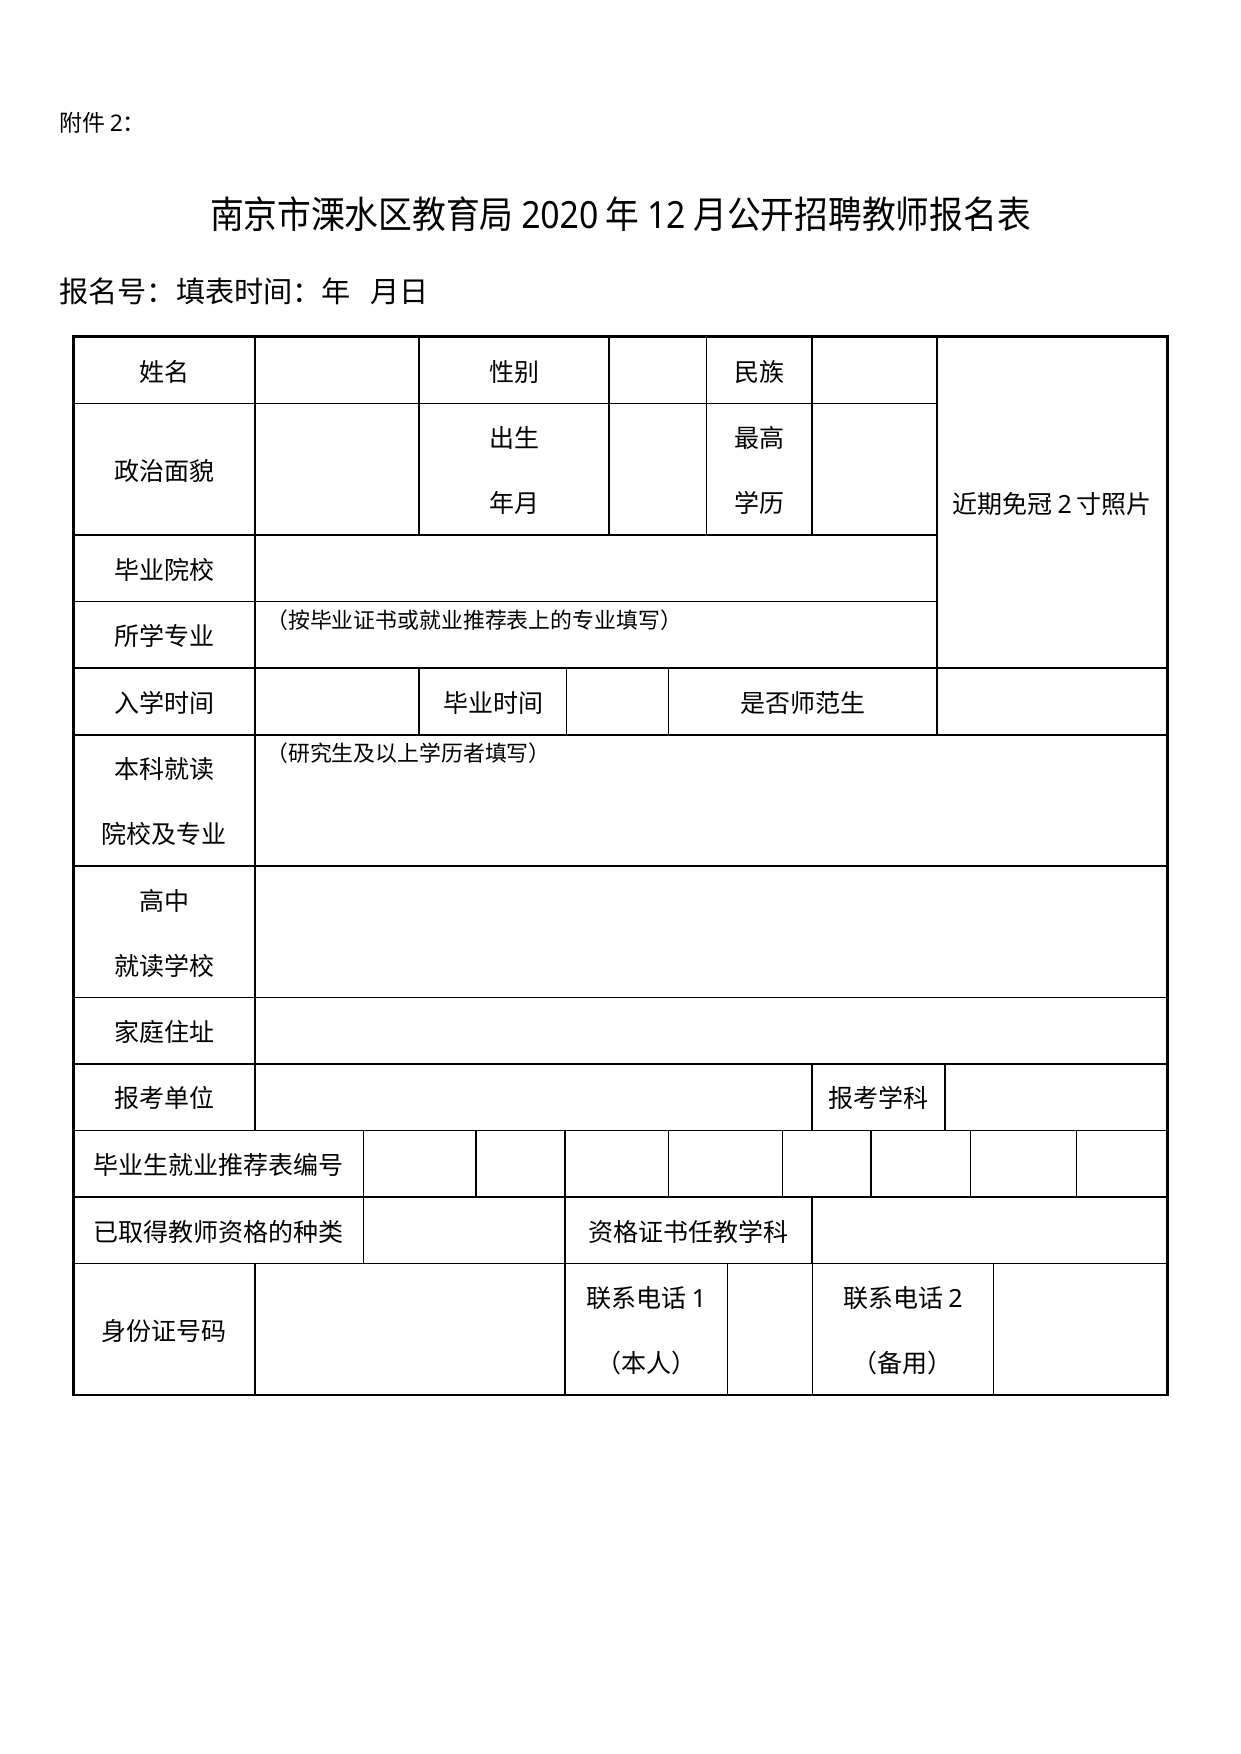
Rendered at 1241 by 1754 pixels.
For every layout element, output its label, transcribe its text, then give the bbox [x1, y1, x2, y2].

table_header [813, 338, 936, 403]
table_cell 联系电话2 （备用） [813, 1264, 993, 1394]
table_cell [728, 1264, 812, 1394]
table_cell 资格证书任教学科 [566, 1198, 811, 1263]
table_cell [610, 404, 706, 534]
table_cell 家庭住址 [75, 998, 254, 1063]
table_cell [938, 669, 1166, 734]
table_cell 政治面貌 [75, 404, 254, 534]
table_cell 已取得教师资格的种类 [75, 1198, 363, 1263]
table_header [256, 338, 418, 403]
table_cell 入学时间 [75, 669, 254, 734]
table_cell 身份证号码 [75, 1264, 254, 1394]
table_cell （按毕业证书或就业推荐表上的专业填写） [256, 602, 936, 667]
table_cell 最高 学历 [707, 404, 811, 534]
table_cell 本科就读 院校及专业 [75, 736, 254, 865]
table_cell 是否师范生 [669, 669, 936, 734]
table_cell [1077, 1131, 1166, 1196]
table_cell [669, 1131, 782, 1196]
table_cell [813, 1198, 1166, 1263]
table_cell [872, 1131, 970, 1196]
table_cell [256, 669, 418, 734]
table_cell [566, 1131, 668, 1196]
table_cell [256, 998, 1166, 1063]
table_cell 毕业时间 [420, 669, 566, 734]
table_cell [256, 1065, 811, 1129]
table_cell [946, 1065, 1166, 1129]
table_header 近期免冠2寸照片 [938, 338, 1166, 667]
table_cell [256, 404, 418, 534]
table_cell [256, 536, 936, 601]
text 报名号：填表时间：年 月日 [59, 257, 1181, 322]
table_cell 高中 就读学校 [75, 867, 254, 997]
table_cell [256, 1264, 564, 1394]
table_header 性别 [420, 338, 608, 403]
table_cell 所学专业 [75, 602, 254, 667]
table_cell [364, 1198, 564, 1263]
table_cell [567, 669, 668, 734]
text 南京市溧水区教育局2020年12月公开招聘教师报名表 [59, 179, 1181, 244]
table_cell 毕业生就业推荐表编号 [75, 1131, 363, 1196]
table_cell [783, 1131, 870, 1196]
table_cell 报考学科 [813, 1065, 944, 1129]
table_cell 毕业院校 [75, 536, 254, 601]
table_cell 报考单位 [75, 1065, 254, 1129]
text 附件2： [59, 89, 1181, 154]
table_cell [256, 867, 1166, 997]
table_header 姓名 [75, 338, 254, 403]
table_cell 出生 年月 [420, 404, 608, 534]
table_cell [994, 1264, 1166, 1394]
table_cell [364, 1131, 475, 1196]
table_cell [813, 404, 936, 534]
table_cell [477, 1131, 564, 1196]
table_cell [971, 1131, 1076, 1196]
table_header 民族 [707, 338, 811, 403]
table_cell 联系电话1 （本人） [566, 1264, 727, 1394]
table_cell （研究生及以上学历者填写） [256, 736, 1166, 865]
table_header [610, 338, 706, 403]
